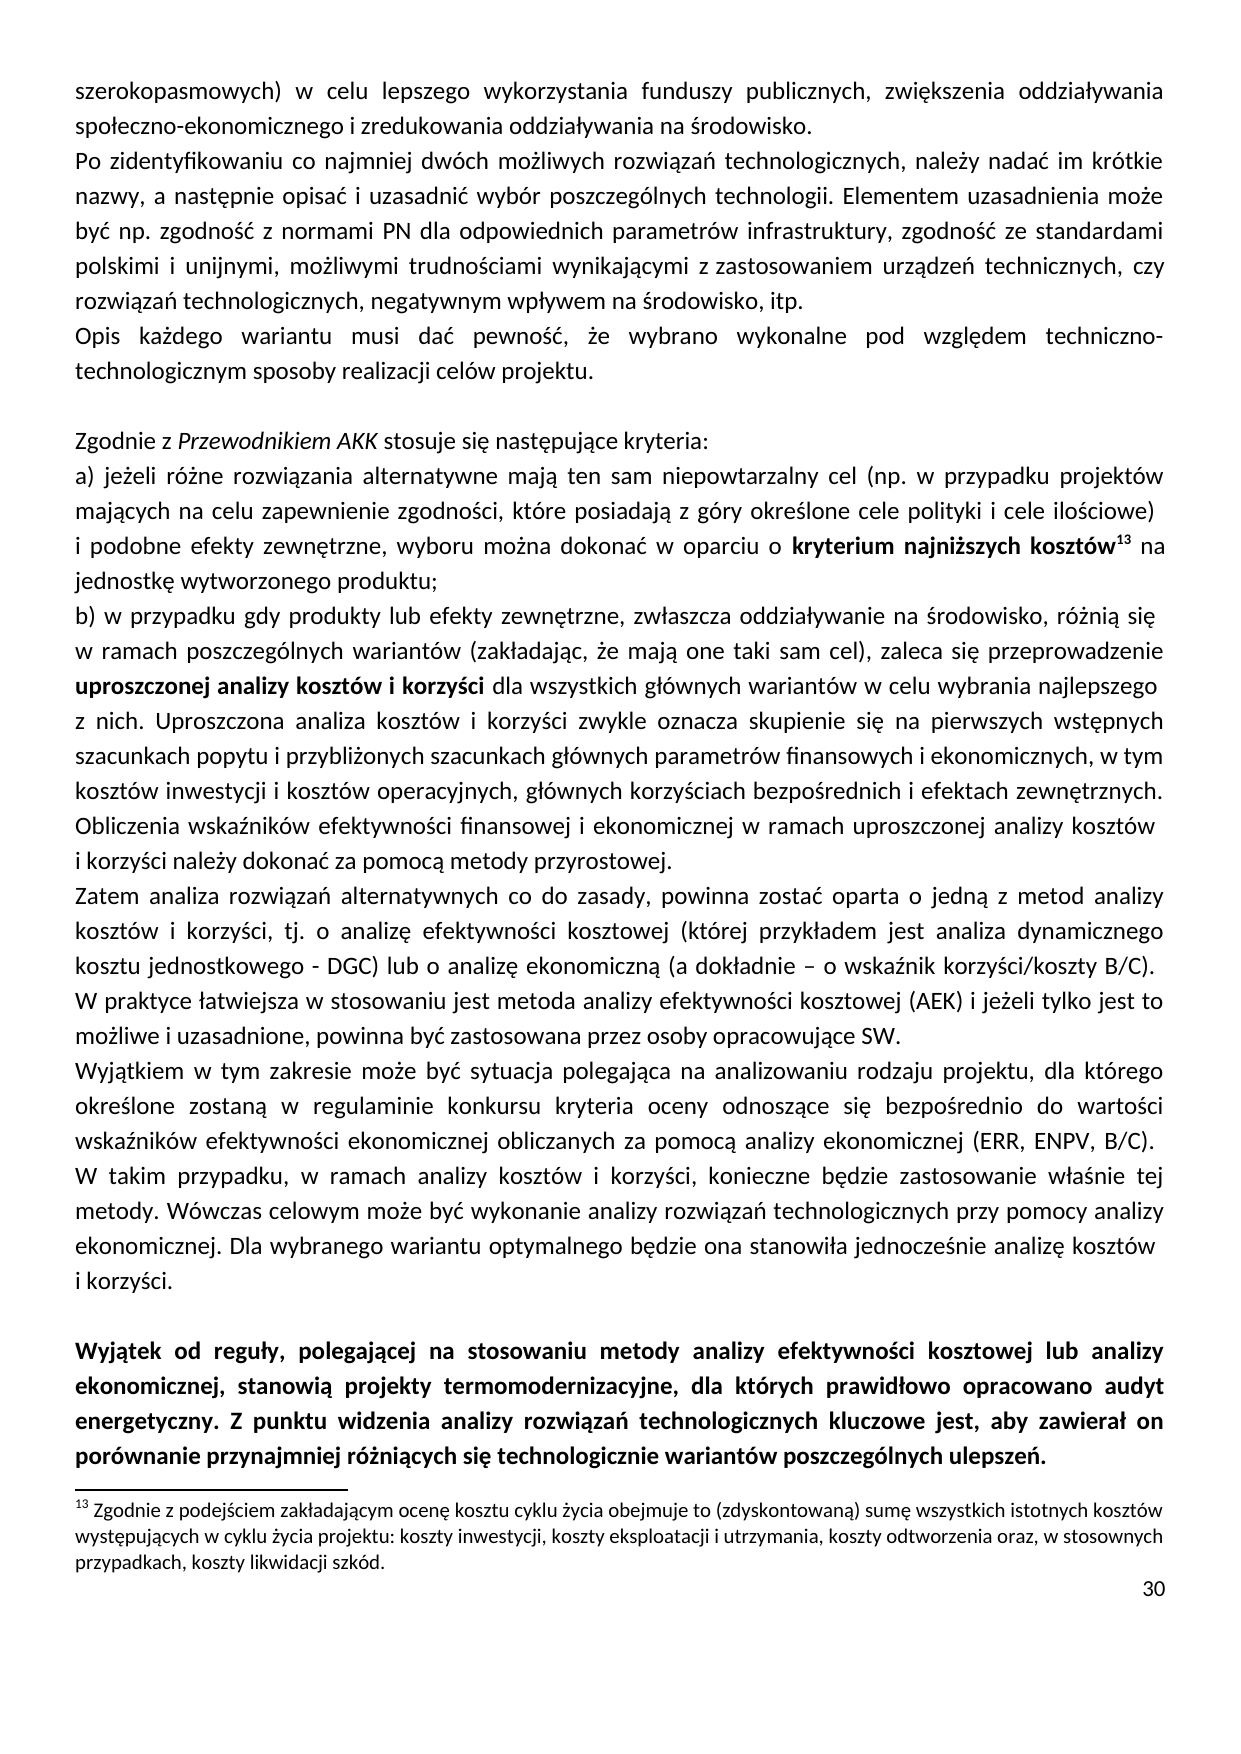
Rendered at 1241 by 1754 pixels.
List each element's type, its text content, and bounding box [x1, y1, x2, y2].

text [75, 75, 1165, 141]
text Wyjątek od reguły, polegającej na stosowaniu metody analizy efektywności kosztowej lub analizy ekonomicznej, stanowią projekty termomodernizacyjne, dla których prawidłowo opracowano audyt energetyczny. Z punktu widzenia analizy rozwiązań technologicznych kluczowe jest, aby zawierał on porównanie przynajmniej różniących się technologicznie wariantów poszczególnych ulepszeń. [75, 1335, 1165, 1471]
text Wyjątkiem w tym zakresie może być sytuacja polegająca na analizowaniu rodzaju projektu, dla którego określone zostaną w regulaminie konkursu kryteria oceny odnoszące się bezpośrednio do wartości wskaźników efektywności ekonomicznej obliczanych za pomocą analizy ekonomicznej (ERR, ENPV, B/C). W takim przypadku, w ramach analizy kosztów i korzyści, konieczne będzie zastosowanie właśnie tej metody. Wówczas celowym może być wykonanie analizy rozwiązań technologicznych przy pomocy analizy ekonomicznej. Dla wybranego wariantu optymalnego będzie ona stanowiła jednocześnie analizę kosztów i korzyści. [75, 1055, 1165, 1296]
text a) jeżeli różne rozwiązania alternatywne mają ten sam niepowtarzalny cel (np. w przypadku projektów mających na celu zapewnienie zgodności, które posiadają z góry określone cele polityki i cele ilościowe) i podobne efekty zewnętrzne, wyboru można dokonać w oparciu o kryterium najniższych kosztów na jednostkę wytworzonego produktu; [75, 460, 1165, 596]
text Opis każdego wariantu musi dać pewność, że wybrano wykonalne pod względem techniczno-technologicznym sposoby realizacji celów projektu. [75, 320, 1165, 386]
text Zgodnie z Przewodnikiem AKK stosuje się następujące kryteria: [75, 425, 1165, 456]
text Zatem analiza rozwiązań alternatywnych co do zasady, powinna zostać oparta o jedną z metod analizy kosztów i korzyści, tj. o analizę efektywności kosztowej (której przykładem jest analiza dynamicznego kosztu jednostkowego - DGC) lub o analizę ekonomiczną (a dokładnie – o wskaźnik korzyści/koszty B/C). W praktyce łatwiejsza w stosowaniu jest metoda analizy efektywności kosztowej (AEK) i jeżeli tylko jest to możliwe i uzasadnione, powinna być zastosowana przez osoby opracowujące SW. [75, 880, 1165, 1051]
text b) w przypadku gdy produkty lub efekty zewnętrzne, zwłaszcza oddziaływanie na środowisko, różnią się w ramach poszczególnych wariantów (zakładając, że mają one taki sam cel), zaleca się przeprowadzenie uproszczonej analizy kosztów i korzyści dla wszystkich głównych wariantów w celu wybrania najlepszego z nich. Uproszczona analiza kosztów i korzyści zwykle oznacza skupienie się na pierwszych wstępnych szacunkach popytu i przybliżonych szacunkach głównych parametrów finansowych i ekonomicznych, w tym kosztów inwestycji i kosztów operacyjnych, głównych korzyściach bezpośrednich i efektach zewnętrznych. Obliczenia wskaźników efektywności finansowej i ekonomicznej w ramach uproszczonej analizy kosztów i korzyści należy dokonać za pomocą metody przyrostowej. [75, 600, 1165, 876]
text Po zidentyfikowaniu co najmniej dwóch możliwych rozwiązań technologicznych, należy nadać im krótkie nazwy, a następnie opisać i uzasadnić wybór poszczególnych technologii. Elementem uzasadnienia może być np. zgodność z normami PN dla odpowiednich parametrów infrastruktury, zgodność ze standardami polskimi i unijnymi, możliwymi trudnościami wynikającymi z zastosowaniem urządzeń technicznych, czy rozwiązań technologicznych, negatywnym wpływem na środowisko, itp. [75, 145, 1165, 316]
